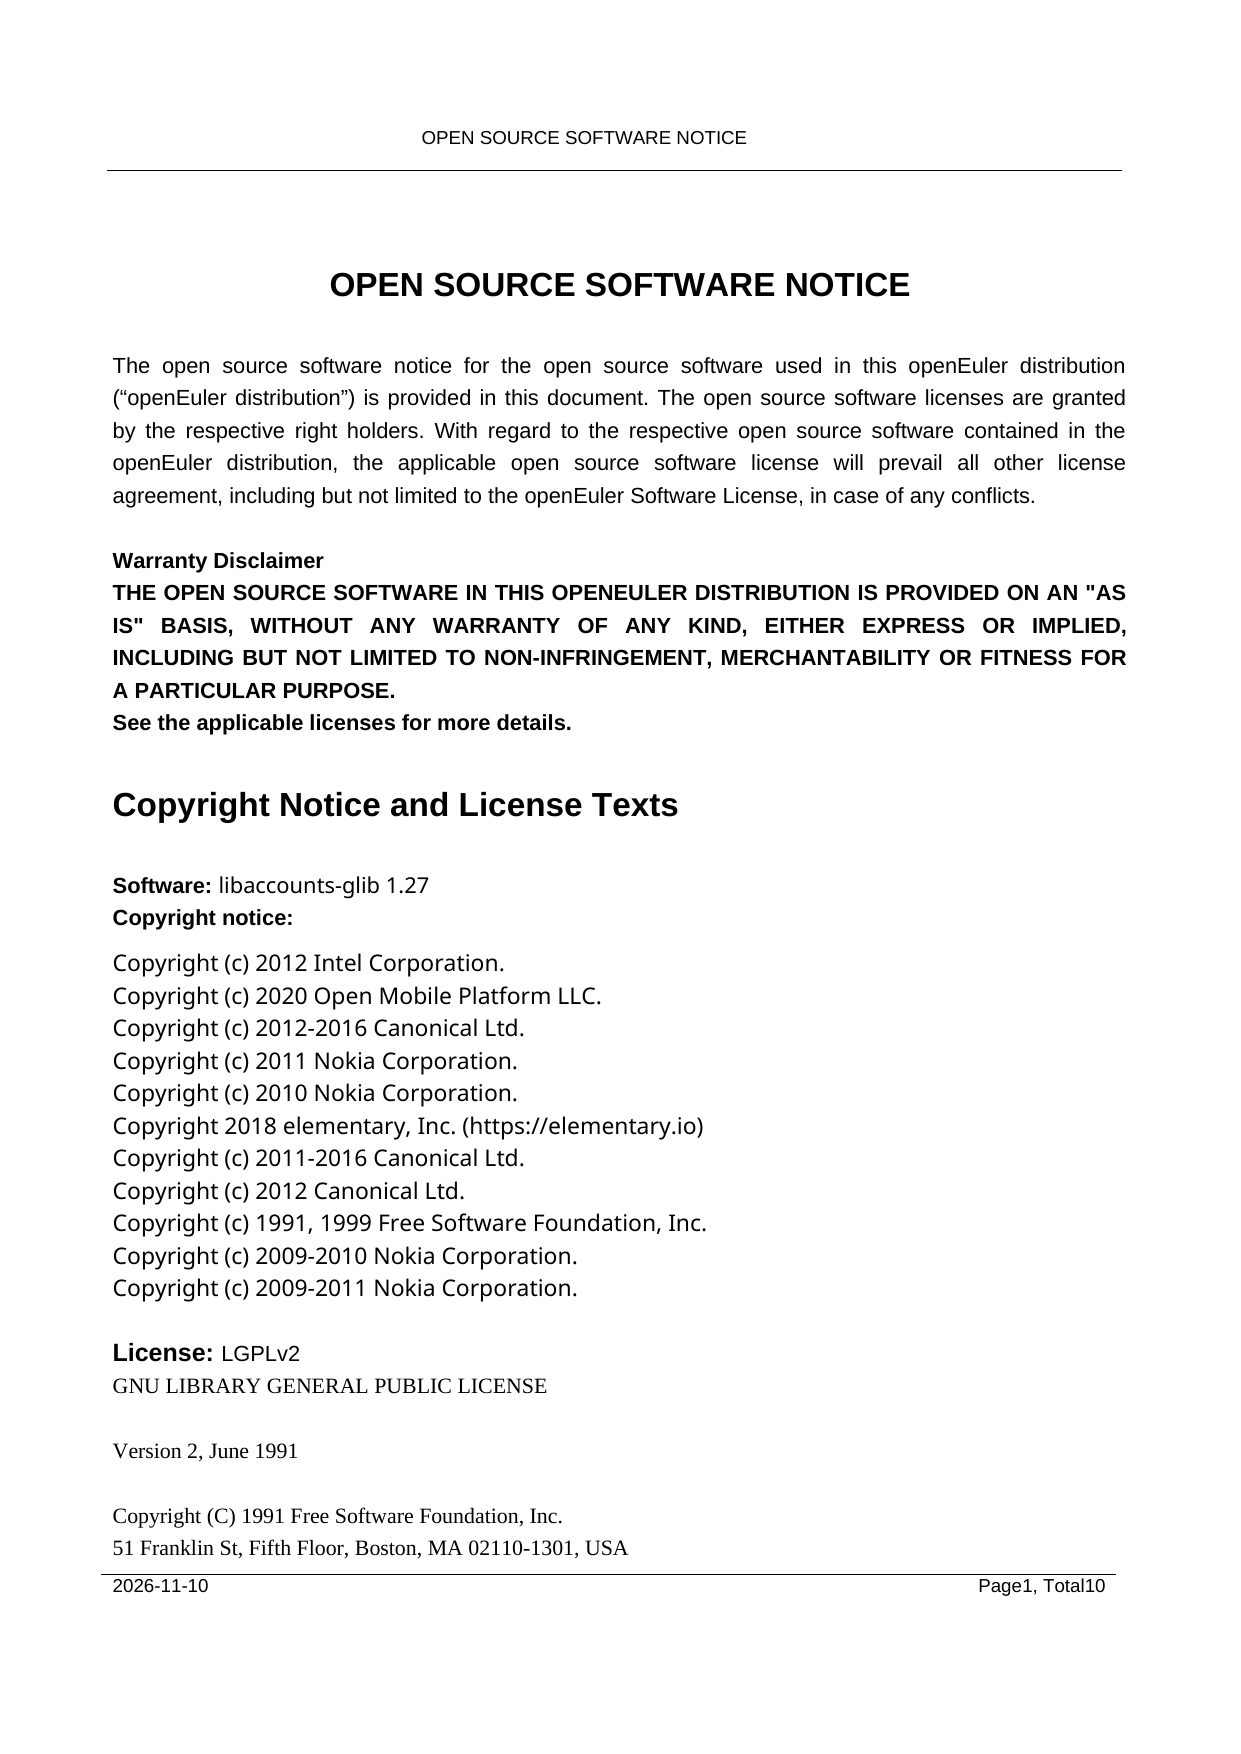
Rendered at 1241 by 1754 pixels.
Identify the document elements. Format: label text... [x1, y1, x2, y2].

text License: LGPLv2 [112, 1337, 1128, 1369]
text Copyright notice: [112, 901, 1128, 934]
text OPEN SOURCE SOFTWARE NOTICE [112, 251, 1128, 316]
title Software: libaccounts-glib 1.27 [112, 869, 1128, 901]
text THE OPEN SOURCE SOFTWARE IN THIS OPENEULER DISTRIBUTION IS PROVIDED ON AN "AS IS" BASIS, WITHOUT ANY WARRANTY OF ANY KIND, EITHER EXPRESS OR IMPLIED, INCLUDING BUT NOT LIMITED TO NON-INFRINGEMENT, MERCHANTABILITY OR FITNESS FOR A PARTICULAR PURPOSE. See the applicable licenses for more details. [112, 576, 1128, 739]
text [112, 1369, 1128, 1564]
text Copyright (c) 2012 Intel Corporation. Copyright (c) 2020 Open Mobile Platform LLC. Copyright (c) 2012-2016 Canonical Ltd. Copyright (c) 2011 Nokia Corporation. Copyright (c) 2010 Nokia Corporation. Copyright 2018 elementary, Inc. (https://elementary.io) Copyright (c) 2011-2016 Canonical Ltd. Copyright (c) 2012 Canonical Ltd. Copyright (c) 1991, 1999 Free Software Foundation, Inc. Copyright (c) 2009-2010 Nokia Corporation. Copyright (c) 2009-2011 Nokia Corporation. [112, 947, 1128, 1337]
text Copyright Notice and License Texts [112, 771, 1128, 836]
text The open source software notice for the open source software used in this openEuler distribution (“openEuler distribution”) is provided in this document. The open source software licenses are granted by the respective right holders. With regard to the respective open source software contained in the openEuler distribution, the applicable open source software license will prevail all other license agreement, including but not limited to the openEuler Software License, in case of any conflicts. [112, 349, 1128, 511]
text Warranty Disclaimer [112, 544, 1128, 576]
